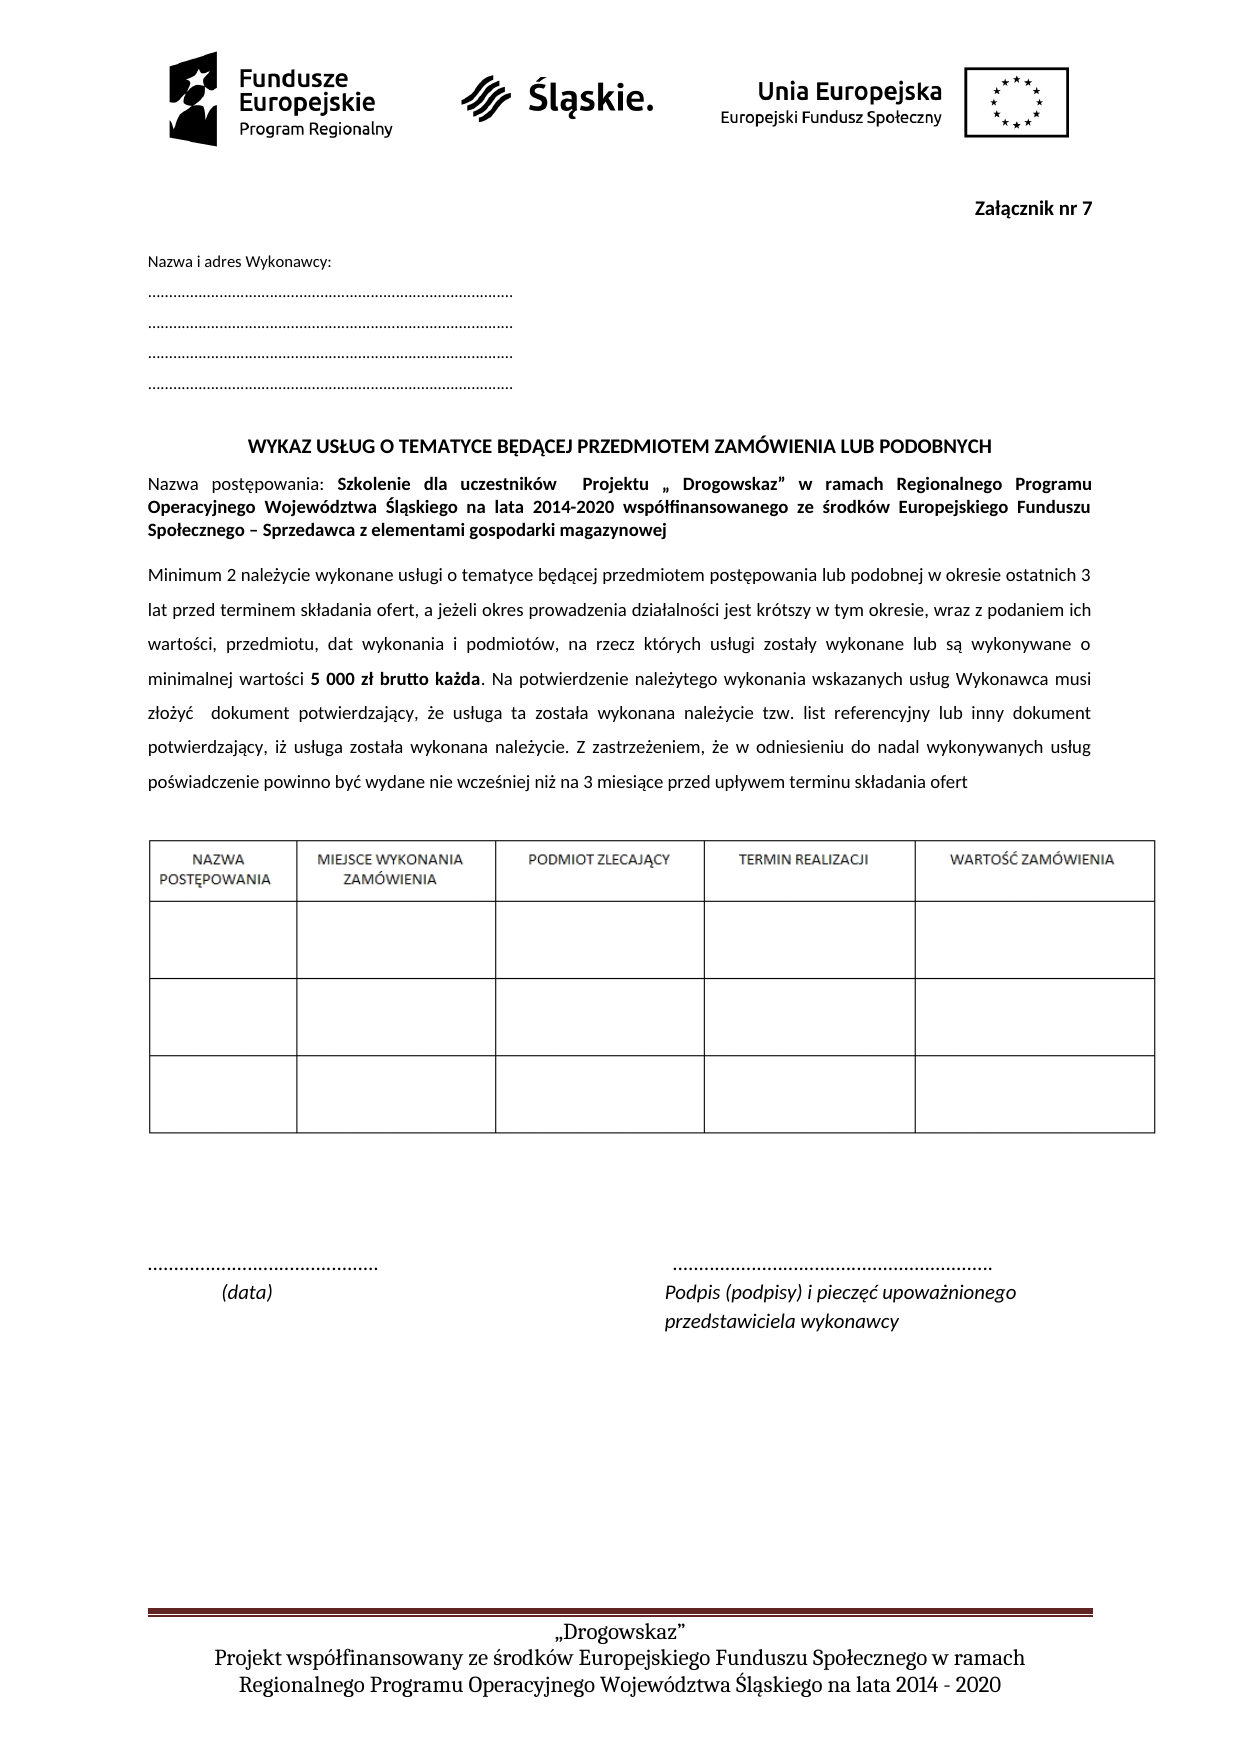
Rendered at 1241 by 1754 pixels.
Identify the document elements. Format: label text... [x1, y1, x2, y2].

list WYKAZ USŁUG O TEMATYCE BĘDĄCEJ PRZEDMIOTEM ZAMÓWIENIA LUB PODOBNYCH [148, 434, 1093, 459]
picture [147, 29, 1091, 168]
list ....................................................................................... [148, 312, 1093, 332]
list Załącznik nr 7 [148, 195, 1093, 221]
text (data) Podpis (podpisy) i pieczęć upoważnionego przedstawiciela wykonawcy [221, 1279, 1093, 1334]
list Minimum 2 należycie wykonane usługi o tematyce będącej przedmiotem postępowania lub podobnej w okresie ostatnich 3 lat przed terminem składania ofert, a jeżeli okres prowadzenia działalności jest krótszy w tym okresie, wraz z podaniem ich wartości, przedmiotu, dat wykonania i podmiotów, na rzecz których usługi zostały wykonane lub są wykonywane o minimalnej wartości 5 000 zł brutto każda. Na potwierdzenie należytego wykonania wskazanych usług Wykonawca musi złożyć dokument potwierdzający, że usługa ta została wykonana należycie tzw. list referencyjny lub inny dokument potwierdzający, iż usługa została wykonana należycie. Z zastrzeżeniem, że w odniesieniu do nadal wykonywanych usług poświadczenie powinno być wydane nie wcześniej niż na 3 miesiące przed upływem terminu składania ofert [148, 563, 1093, 793]
text ............................................ ............................................................. [148, 1250, 1093, 1276]
list Nazwa i adres Wykonawcy: [148, 251, 1093, 272]
list ....................................................................................... [148, 282, 1093, 302]
list ....................................................................................... [148, 373, 1093, 393]
picture [147, 838, 1163, 1139]
list Nazwa postępowania: Szkolenie dla uczestników Projektu „ Drogowskaz” w ramach Regionalnego Programu Operacyjnego Województwa Śląskiego na lata 2014-2020 współfinansowanego ze środków Europejskiego Funduszu Społecznego – Sprzedawca z elementami gospodarki magazynowej [148, 472, 1093, 541]
list ....................................................................................... [148, 342, 1093, 363]
